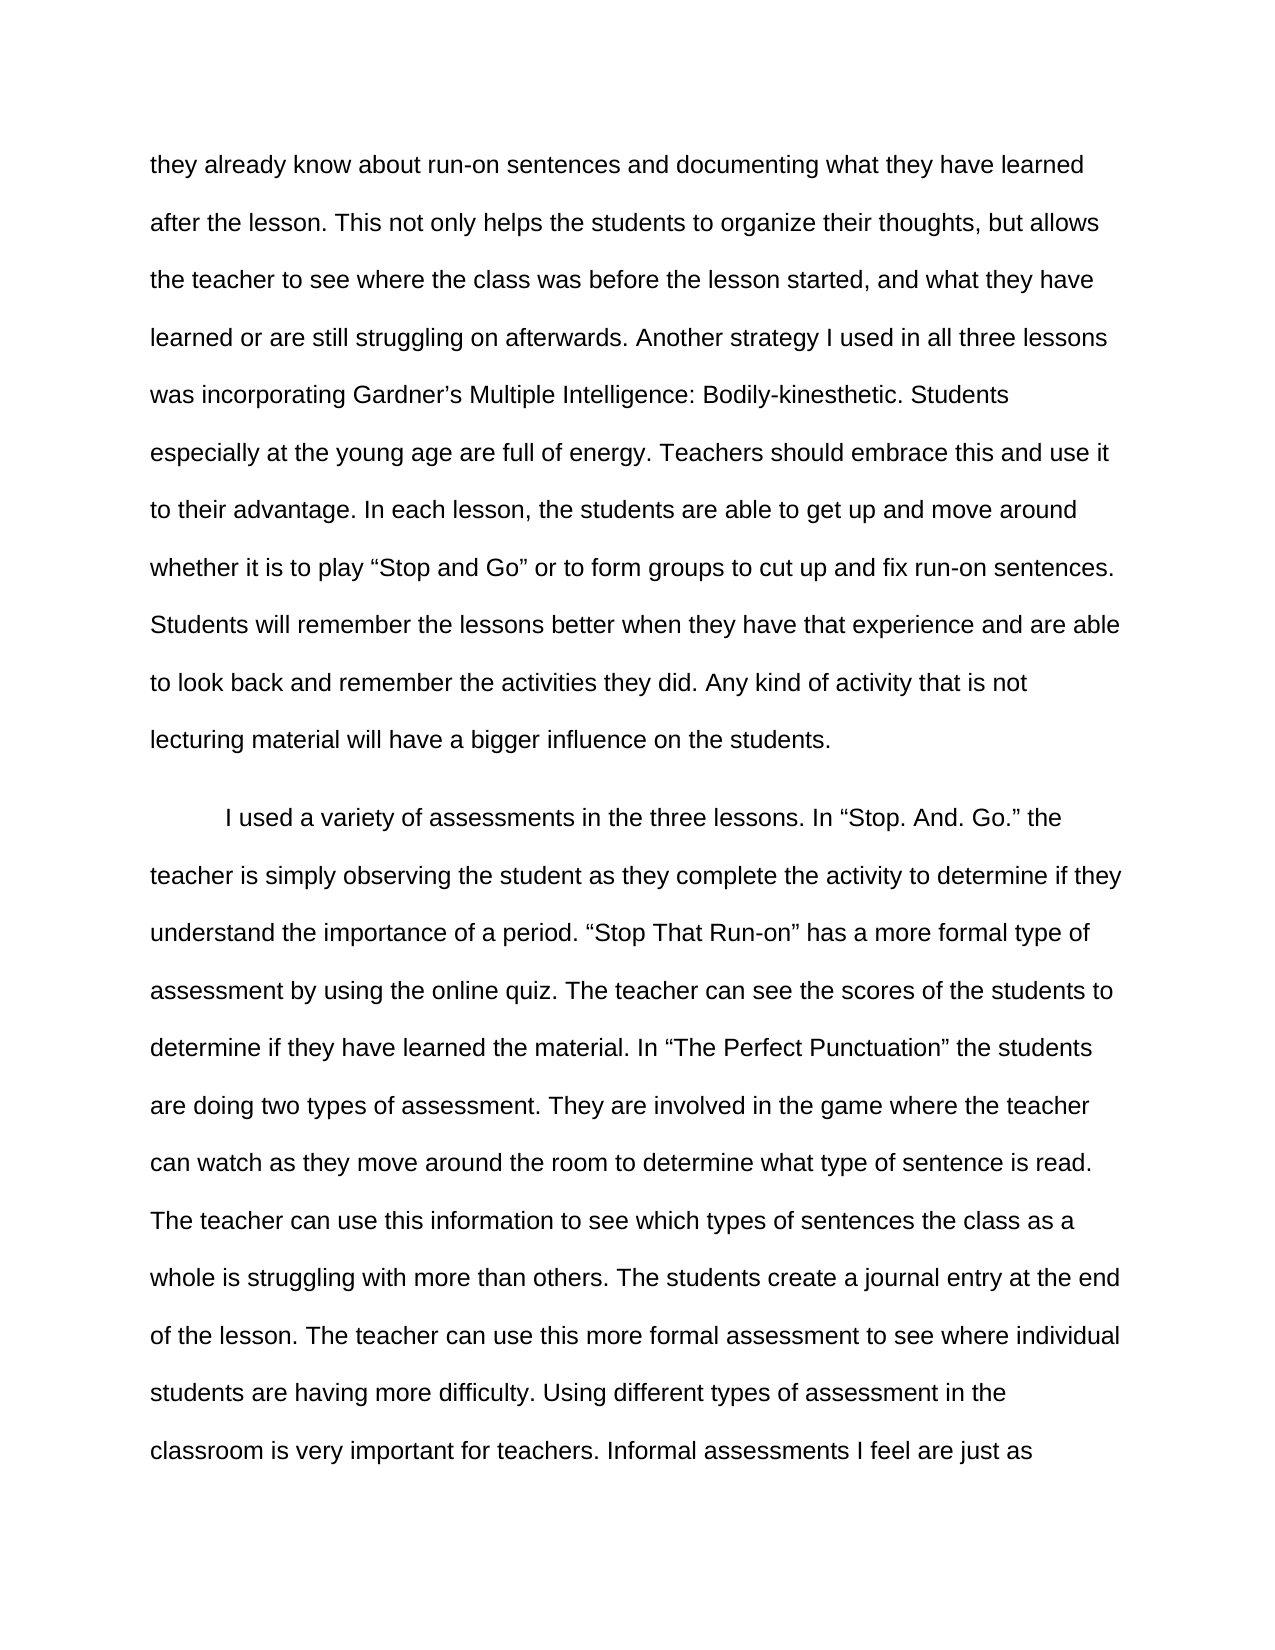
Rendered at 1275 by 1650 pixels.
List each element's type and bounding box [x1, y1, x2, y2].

text [150, 803, 1125, 1464]
text [150, 150, 1125, 754]
